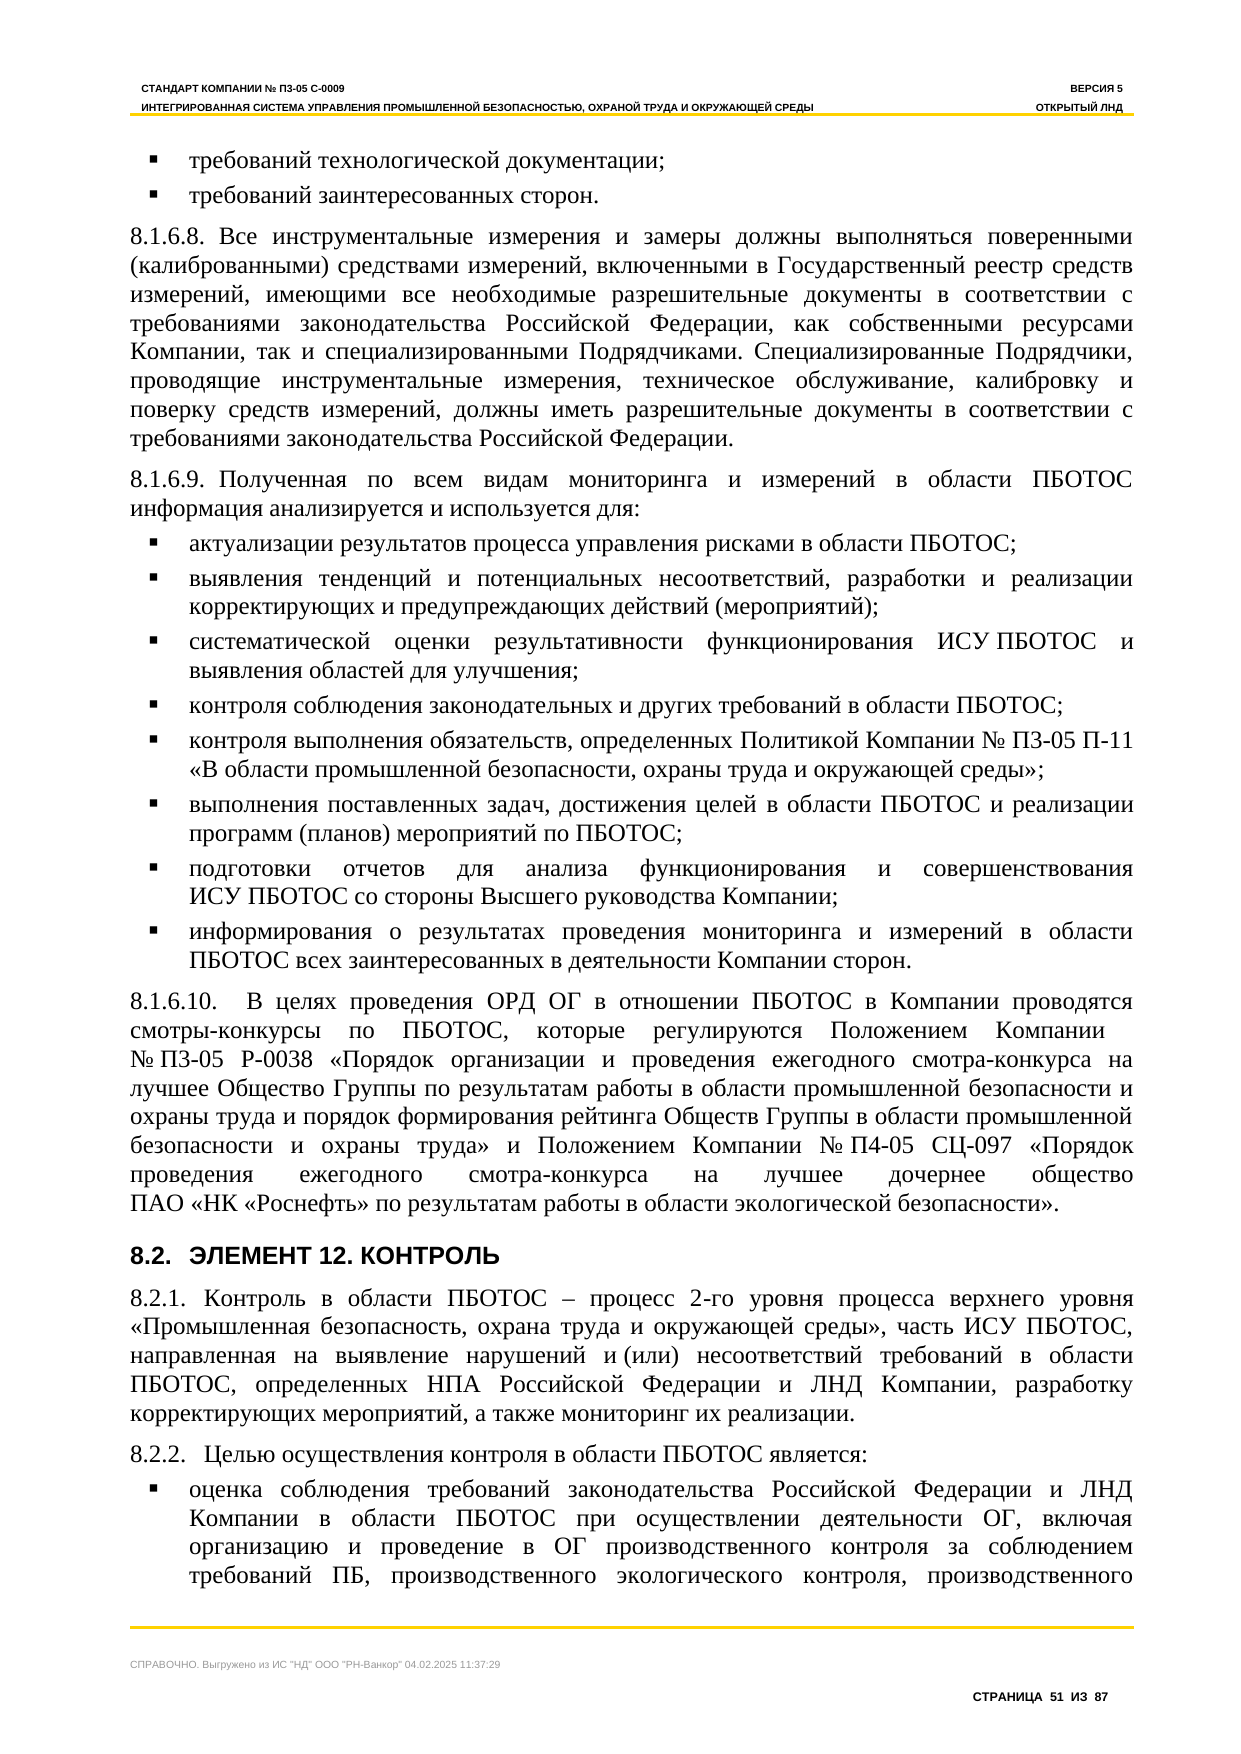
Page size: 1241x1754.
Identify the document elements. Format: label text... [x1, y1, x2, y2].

list выявления тенденций и потенциальных несоответствий, разработки и реализации корректирующих и предупреждающих действий (мероприятий); [148, 563, 1134, 620]
text ЭЛЕМЕНТ 12. КОНТРОЛЬ [130, 1241, 1134, 1270]
list информирования о результатах проведения мониторинга и измерений в области ПБОТОС всех заинтересованных в деятельности Компании сторон. [148, 916, 1134, 974]
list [148, 1474, 1134, 1589]
list Все инструментальные измерения и замеры должны выполняться поверенными (калиброванными) средствами измерений, включенными в Государственный реестр средств измерений, имеющими все необходимые разрешительные документы в соответствии с требованиями законодательства Российской Федерации, как собственными ресурсами Компании, так и специализированными Подрядчиками. Специализированные Подрядчики, проводящие инструментальные измерения, техническое обслуживание, калибровку и поверку средств измерений, должны иметь разрешительные документы в соответствии с требованиями законодательства Российской Федерации. [130, 221, 1134, 451]
list требований заинтересованных сторон. [148, 180, 1134, 209]
list выполнения поставленных задач, достижения целей в области ПБОТОС и реализации программ (планов) мероприятий по ПБОТОС; [148, 789, 1134, 846]
list контроля выполнения обязательств, определенных Политикой Компании № П3-05 П-11 «В области промышленной безопасности, охраны труда и окружающей среды»; [148, 725, 1134, 783]
list контроля соблюдения законодательных и других требований в области ПБОТОС; [148, 690, 1134, 719]
list Контроль в области ПБОТОС – процесс 2-го уровня процесса верхнего уровня «Промышленная безопасность, охрана труда и окружающей среды», часть ИСУ ПБОТОС, направленная на выявление нарушений и (или) несоответствий требований в области ПБОТОС, определенных НПА Российской Федерации и ЛНД Компании, разработку корректирующих мероприятий, а также мониторинг их реализации. [130, 1283, 1134, 1426]
list требований технологической документации; [148, 145, 1134, 174]
list Целью осуществления контроля в области ПБОТОС является: [130, 1439, 1134, 1468]
list Полученная по всем видам мониторинга и измерений в области ПБОТОС информация анализируется и используется для: [130, 464, 1134, 521]
list В целях проведения ОРД ОГ в отношении ПБОТОС в Компании проводятся смотры-конкурсы по ПБОТОС, которые регулируются Положением Компании № П3-05 Р-0038 «Порядок организации и проведения ежегодного смотра-конкурса на лучшее Общество Группы по результатам работы в области промышленной безопасности и охраны труда и порядок формирования рейтинга Обществ Группы в области промышленной безопасности и охраны труда» и Положением Компании № П4-05 СЦ-097 «Порядок проведения ежегодного смотра-конкурса на лучшее дочернее общество ПАО «НК «Роснефть» по результатам работы в области экологической безопасности». [130, 986, 1134, 1216]
list актуализации результатов процесса управления рисками в области ПБОТОС; [148, 528, 1134, 556]
list систематической оценки результативности функционирования ИСУ ПБОТОС и выявления областей для улучшения; [148, 626, 1134, 684]
list подготовки отчетов для анализа функционирования и совершенствования ИСУ ПБОТОС со стороны Высшего руководства Компании; [148, 853, 1134, 910]
